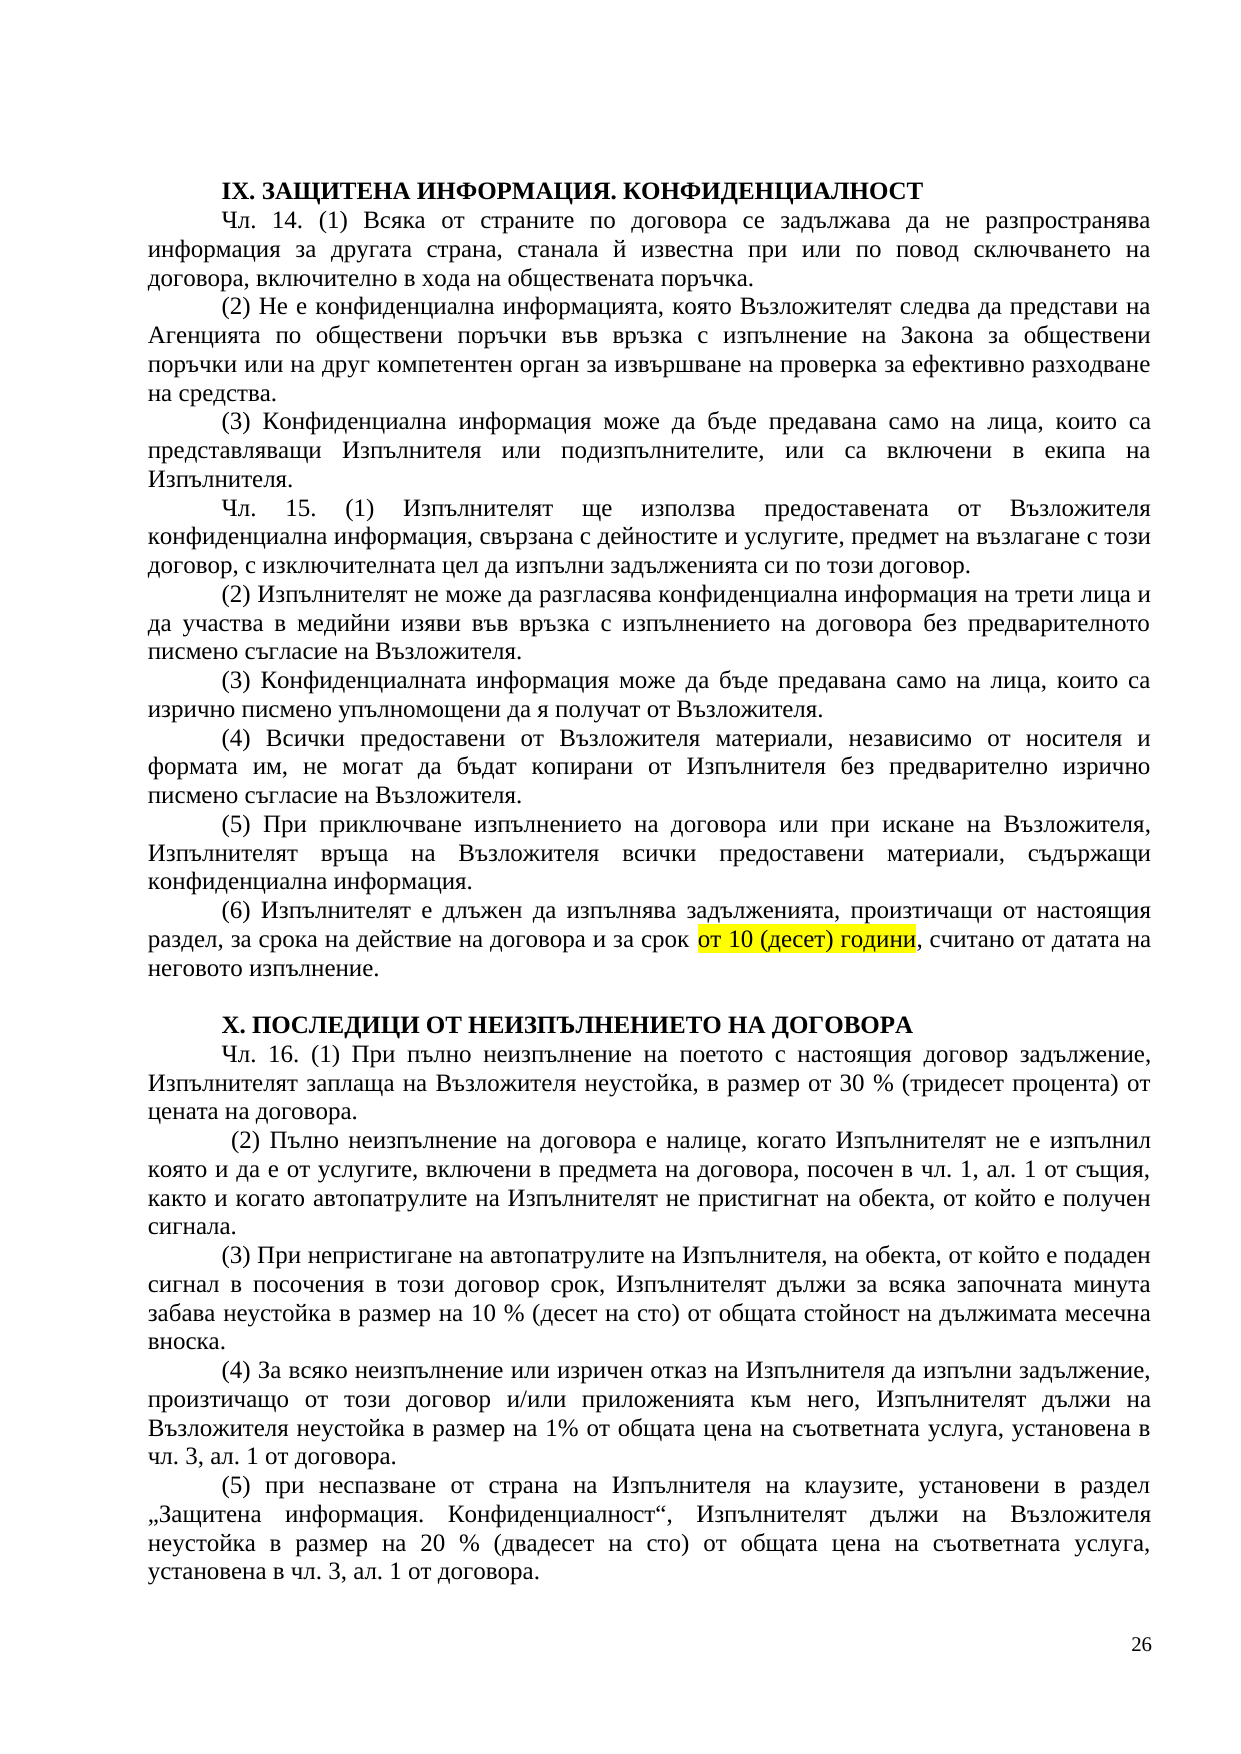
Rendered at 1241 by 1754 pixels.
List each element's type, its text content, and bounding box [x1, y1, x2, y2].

text ІX. ЗАЩИТЕНА ИНФОРМАЦИЯ. КОНФИДЕНЦИАЛНОСТ [148, 176, 1152, 205]
text (3) При непристигане на автопатрулите на Изпълнителя, на обекта, от който е подаден сигнал в посочения в този договор срок, Изпълнителят дължи за всяка започната минута забава неустойка в размер на 10 % (десет на сто) от общата стойност на дължимата месечна вноска. [148, 1240, 1152, 1355]
text Чл. 15. (1) Изпълнителят ще използва предоставената от Възложителя конфиденциална информация, свързана с дейностите и услугите, предмет на възлагане с този договор, с изключителната цел да изпълни задълженията си по този договор. [148, 493, 1152, 579]
text (5) При приключване изпълнението на договора или при искане на Възложителя, Изпълнителят връща на Възложителя всички предоставени материали, съдържащи конфиденциална информация. [148, 809, 1152, 895]
text (3) Конфиденциална информация може да бъде предавана само на лица, които са представляващи Изпълнителя или подизпълнителите, или са включени в екипа на Изпълнителя. [148, 406, 1152, 493]
text (6) Изпълнителят е длъжен да изпълнява задълженията, произтичащи от настоящия раздел, за срока на действие на договора и за срок от 10 (десет) години, считано от датата на неговото изпълнение. [148, 895, 1152, 981]
text (4) Всички предоставени от Възложителя материали, независимо от носителя и формата им, не могат да бъдат копирани от Изпълнителя без предварително изрично писмено съгласие на Възложителя. [148, 723, 1152, 809]
text (2) Не е конфиденциална информацията, която Възложителят следва да представи на Агенцията по обществени поръчки във връзка с изпълнение на Закона за обществени поръчки или на друг компетентен орган за извършване на проверка за ефективно разходване на средства. [148, 291, 1152, 406]
text (2) Изпълнителят не може да разгласява конфиденциална информация на трети лица и да участва в медийни изяви във връзка с изпълнението на договора без предварителното писмено съгласие на Възложителя. [148, 579, 1152, 665]
text (3) Конфиденциалната информация може да бъде предавана само на лица, които са изрично писмено упълномощени да я получат от Възложителя. [148, 665, 1152, 723]
text (5) при неспазване от страна на Изпълнителя на клаузите, установени в раздел „Защитена информация. Конфиденциалност“, Изпълнителят дължи на Възложителя неустойка в размер на 20 % (двадесет на сто) от общата цена на съответната услуга, установена в чл. 3, ал. 1 от договора. [148, 1470, 1152, 1585]
text X. ПОСЛЕДИЦИ ОТ НЕИЗПЪЛНЕНИЕТО НА ДОГОВОРА [148, 1010, 1152, 1039]
text (2) Пълно неизпълнение на договора е налице, когато Изпълнителят не е изпълнил която и да е от услугите, включени в предмета на договора, посочен в чл. 1, ал. 1 от същия, както и когато автопатрулите на Изпълнителят не пристигнат на обекта, от който е получен сигнала. [148, 1125, 1152, 1240]
text (4) За всяко неизпълнение или изричен отказ на Изпълнителя да изпълни задължение, произтичащо от този договор и/или приложенията към него, Изпълнителят дължи на Възложителя неустойка в размер на 1% от общата цена на съответната услуга, установена в чл. 3, ал. 1 от договора. [148, 1355, 1152, 1470]
text Чл. 14. (1) Всяка от страните по договора се задължава да не разпространява информация за другата страна, станала й известна при или по повод сключването на договора, включително в хода на обществената поръчка. [148, 205, 1152, 291]
text Чл. 16. (1) При пълно неизпълнение на поетото с настоящия договор задължение, Изпълнителят заплаща на Възложителя неустойка, в размер от 30 % (тридесет процента) от цената на договора. [148, 1039, 1152, 1125]
